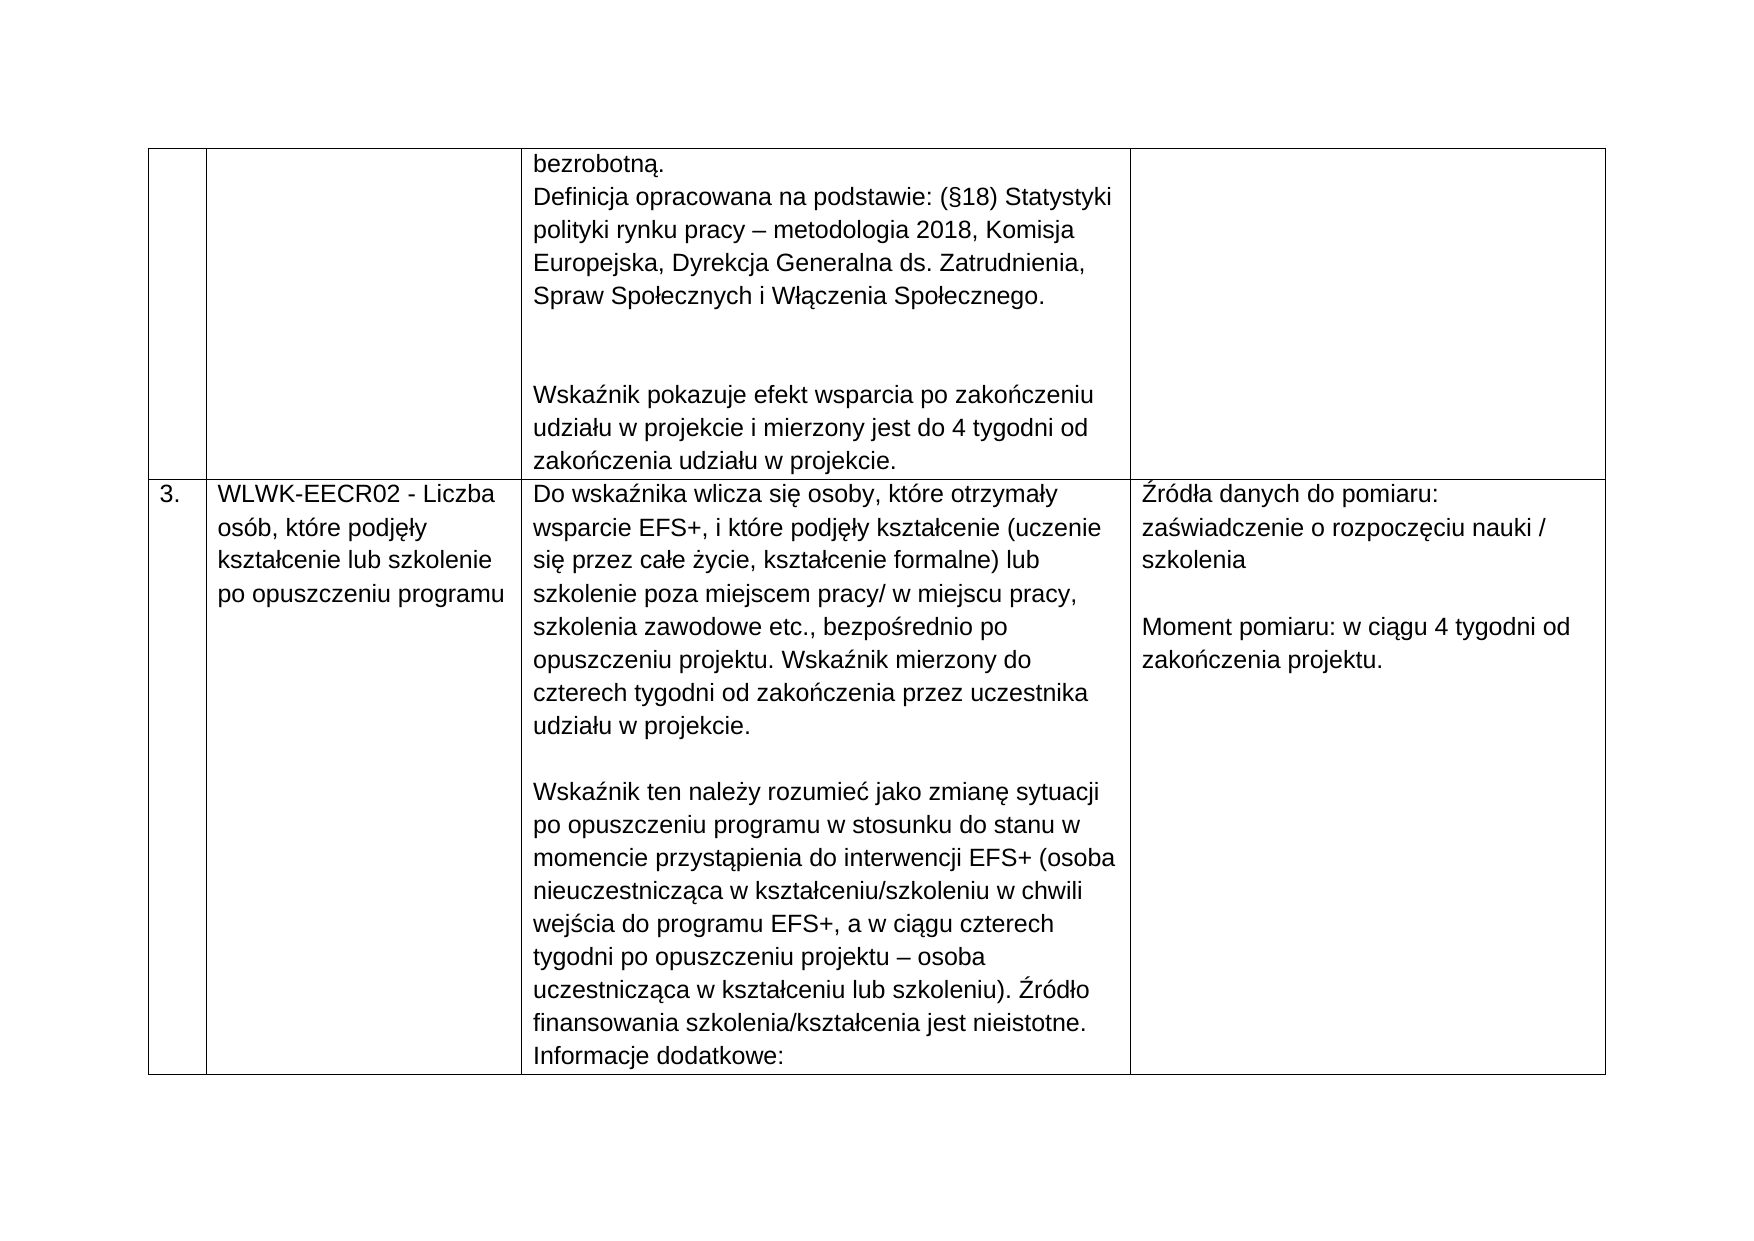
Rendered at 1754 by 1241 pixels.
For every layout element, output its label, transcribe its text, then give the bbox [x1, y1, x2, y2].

table_cell 3. [149, 480, 206, 1073]
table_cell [1131, 480, 1605, 1073]
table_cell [1131, 149, 1605, 478]
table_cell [207, 149, 521, 478]
table_cell 2. [149, 149, 206, 478]
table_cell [522, 149, 1130, 478]
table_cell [522, 480, 1130, 1073]
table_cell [207, 480, 521, 1073]
